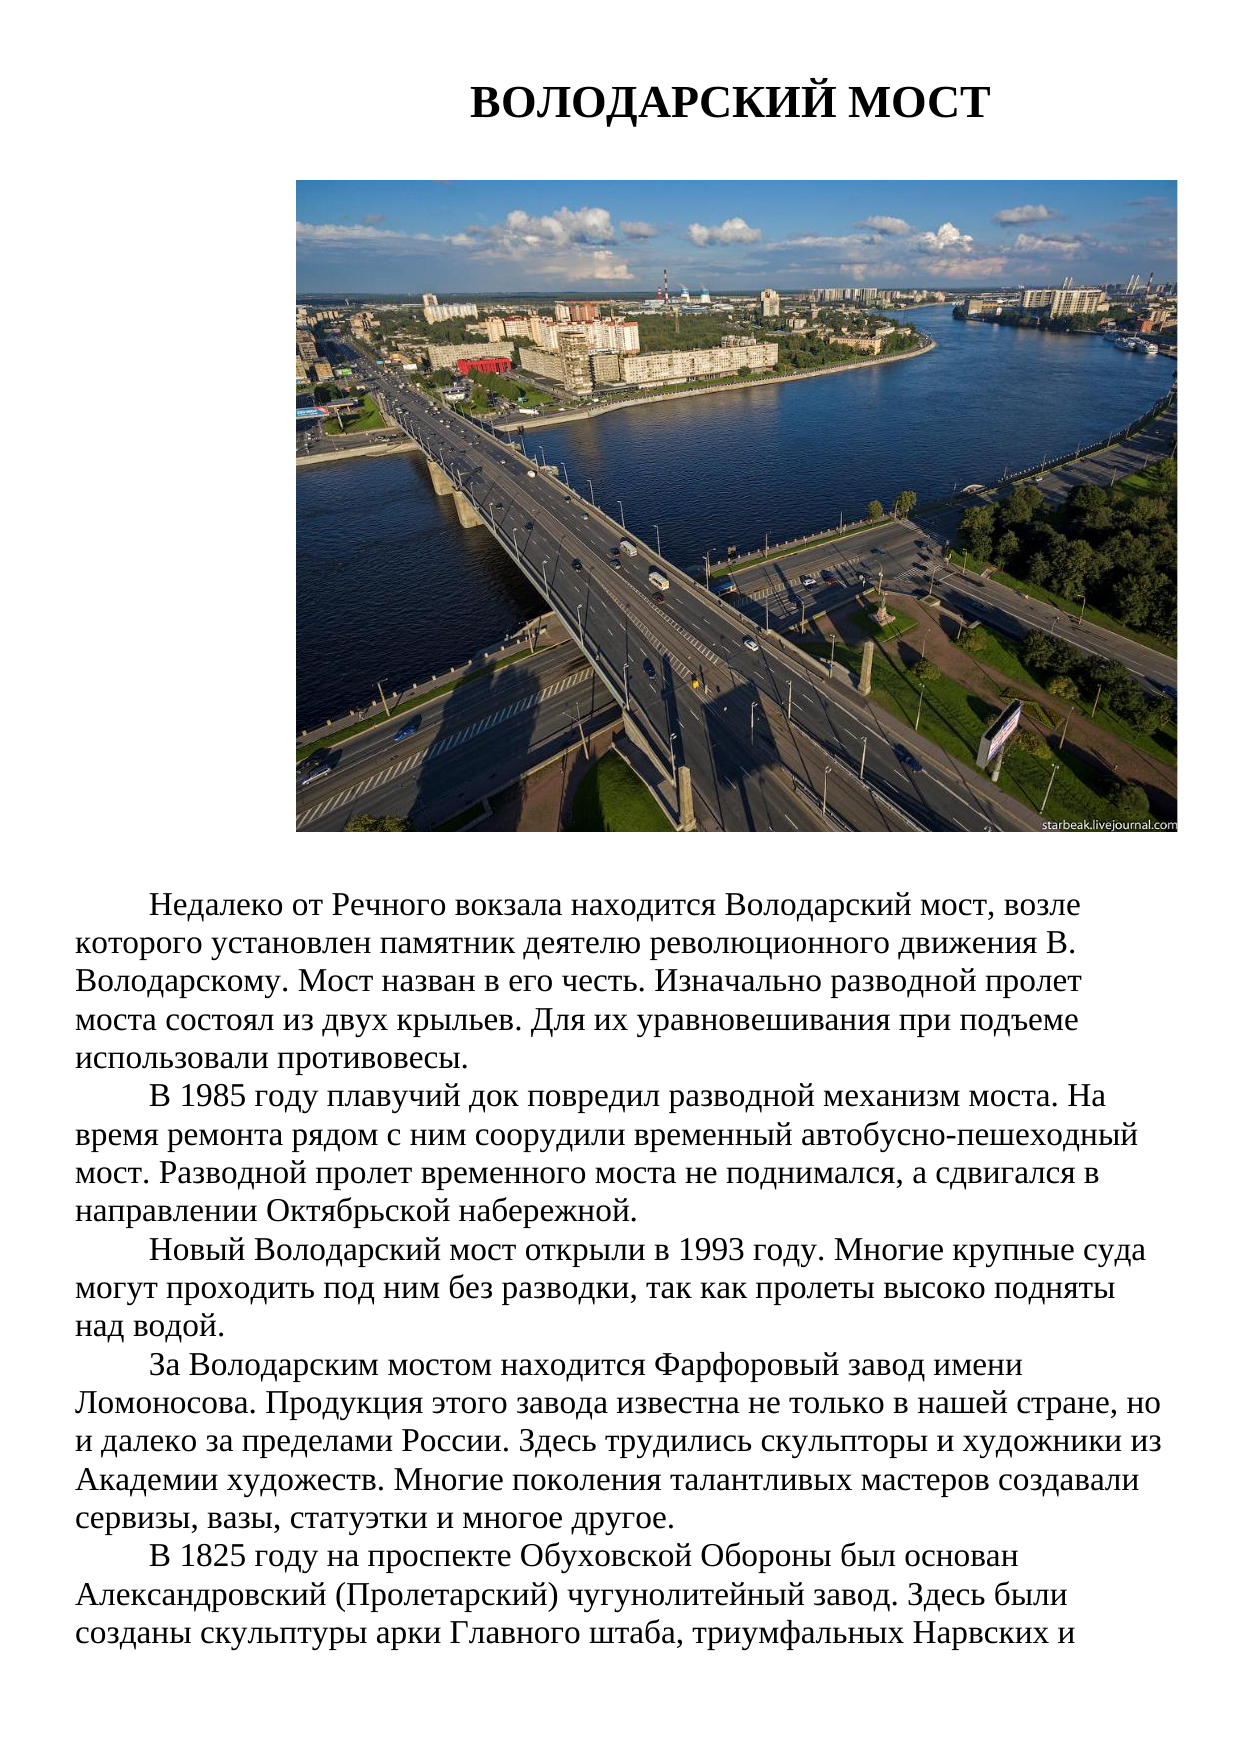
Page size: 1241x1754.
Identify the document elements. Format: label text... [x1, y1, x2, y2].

text В 1985 году плавучий док повредил разводной механизм моста. На время ремонта рядом с ним соорудили временный автобусно-пешеходный мост. Разводной пролет временного моста не поднимался, а сдвигался в направлении Октябрьской набережной. [75, 1076, 1165, 1229]
text Новый Володарский мост открыли в 1993 году. Многие крупные суда могут проходить под ним без разводки, так как пролеты высоко подняты над водой. [75, 1229, 1165, 1344]
picture [296, 180, 1178, 832]
text ВОЛОДАРСКИЙ МОСТ [296, 75, 1165, 128]
text Недалеко от Речного вокзала находится Володарский мост, возле которого установлен памятник деятелю революционного движения В. Володарскому. Мост назван в его честь. Изначально разводной пролет моста состоял из двух крыльев. Для их уравновешивания при подъеме использовали противовесы. [75, 884, 1165, 1076]
text За Володарским мостом находится Фарфоровый завод имени Ломоносова. Продукция этого завода известна не только в нашей стране, но и далеко за пределами России. Здесь трудились скульпторы и художники из Академии художеств. Многие поколения талантливых мастеров создавали сервизы, вазы, статуэтки и многое другое. [75, 1344, 1165, 1536]
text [75, 1536, 1165, 1651]
